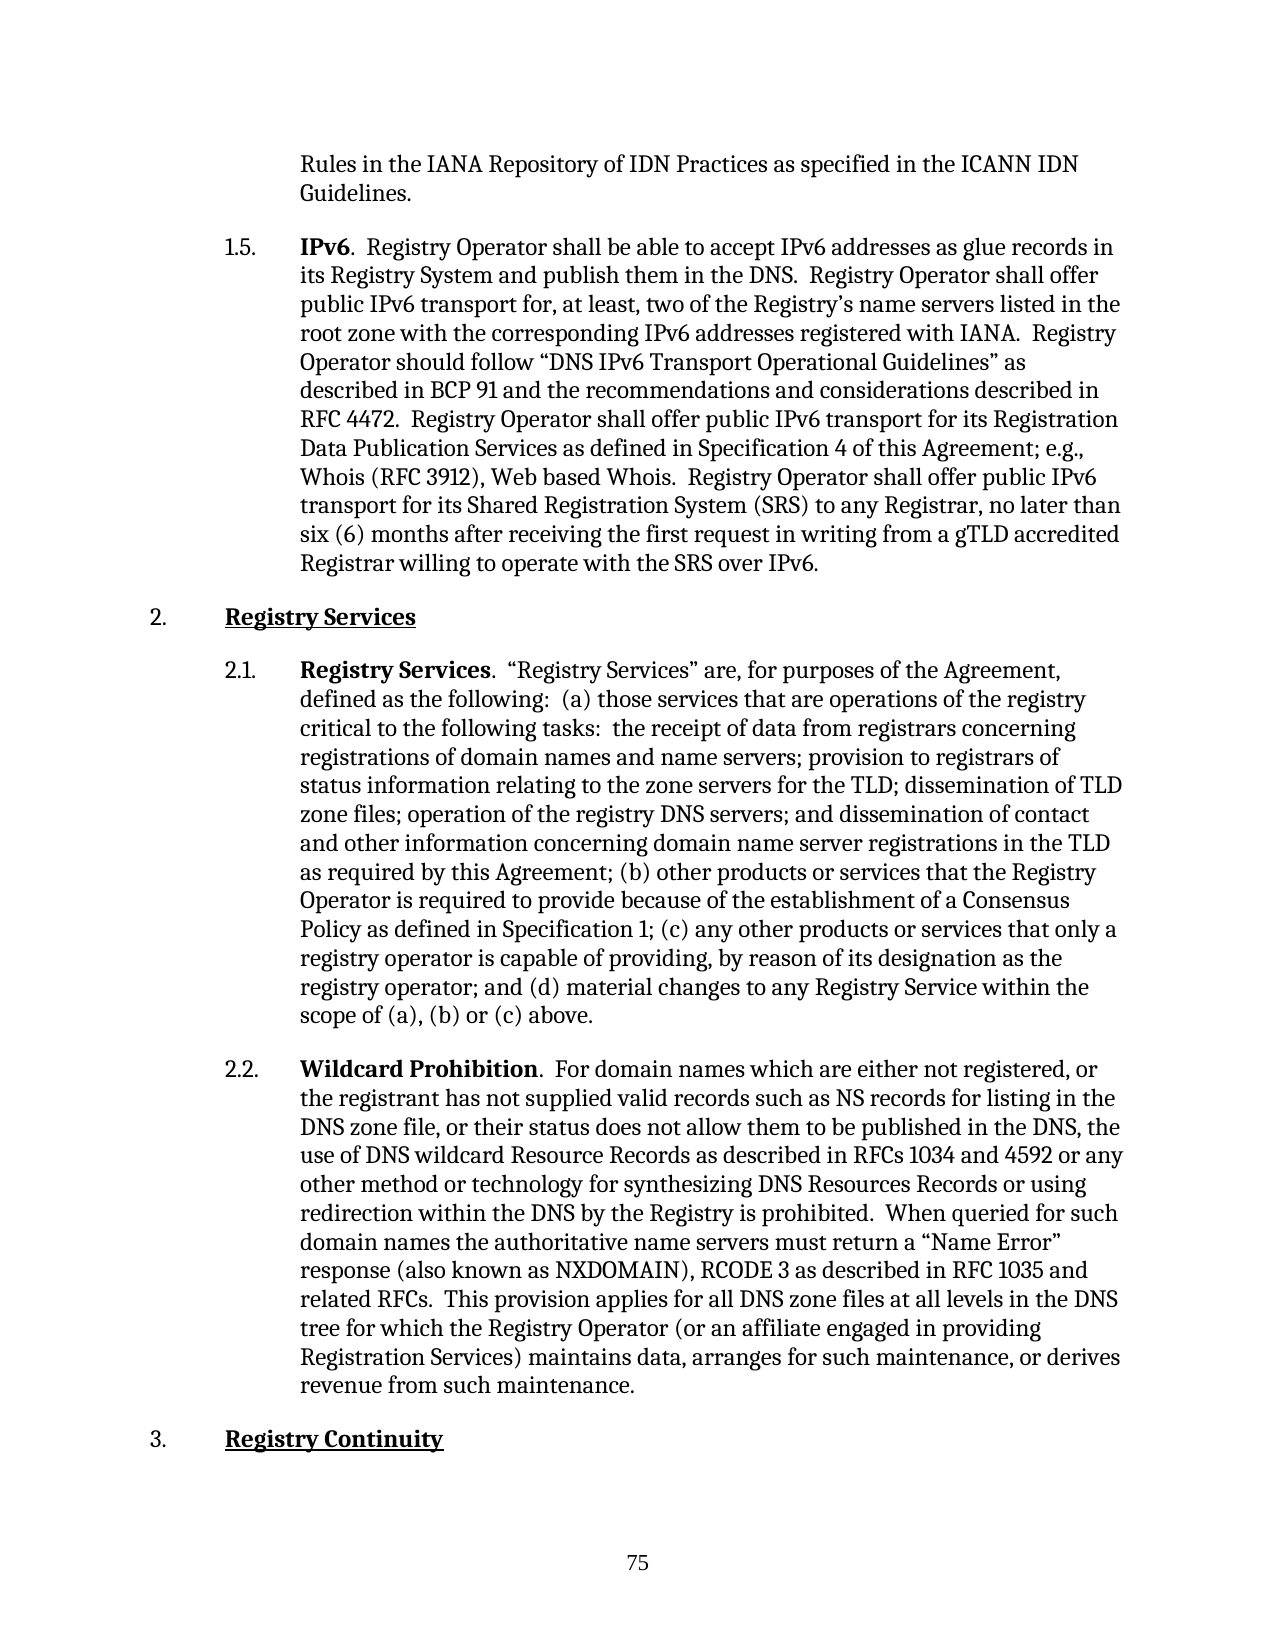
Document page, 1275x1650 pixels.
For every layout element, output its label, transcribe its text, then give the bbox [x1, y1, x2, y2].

text Registry Services [150, 602, 1125, 631]
text Wildcard Prohibition. For domain names which are either not registered, or the registrant has not supplied valid records such as NS records for listing in the DNS zone file, or their status does not allow them to be published in the DNS, the use of DNS wildcard Resource Records as described in RFCs 1034 and 4592 or any other method or technology for synthesizing DNS Resources Records or using redirection within the DNS by the Registry is prohibited. When queried for such domain names the authoritative name servers must return a “Name Error” response (also known as NXDOMAIN), RCODE 3 as described in RFC 1035 and related RFCs. This provision applies for all DNS zone files at all levels in the DNS tree for which the Registry Operator (or an affiliate engaged in providing Registration Services) maintains data, arranges for such maintenance, or derives revenue from such maintenance. [225, 1055, 1125, 1400]
text IPv6. Registry Operator shall be able to accept IPv6 addresses as glue records in its Registry System and publish them in the DNS. Registry Operator shall offer public IPv6 transport for, at least, two of the Registry’s name servers listed in the root zone with the corresponding IPv6 addresses registered with IANA. Registry Operator should follow “DNS IPv6 Transport Operational Guidelines” as described in BCP 91 and the recommendations and considerations described in RFC 4472. Registry Operator shall offer public IPv6 transport for its Registration Data Publication Services as defined in Specification 4 of this Agreement; e.g., Whois (RFC 3912), Web based Whois. Registry Operator shall offer public IPv6 transport for its Shared Registration System (SRS) to any Registrar, no later than six (6) months after receiving the first request in writing from a gTLD accredited Registrar willing to operate with the SRS over IPv6. [225, 232, 1125, 577]
text Registry Services. “Registry Services” are, for purposes of the Agreement, defined as the following: (a) those services that are operations of the registry critical to the following tasks: the receipt of data from registrars concerning registrations of domain names and name servers; provision to registrars of status information relating to the zone servers for the TLD; dissemination of TLD zone files; operation of the registry DNS servers; and dissemination of contact and other information concerning domain name server registrations in the TLD as required by this Agreement; (b) other products or services that the Registry Operator is required to provide because of the establishment of a Consensus Policy as defined in Specification 1; (c) any other products or services that only a registry operator is capable of providing, by reason of its designation as the registry operator; and (d) material changes to any Registry Service within the scope of (a), (b) or (c) above. [225, 656, 1125, 1030]
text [225, 150, 1125, 207]
text Registry Continuity [150, 1425, 1125, 1454]
